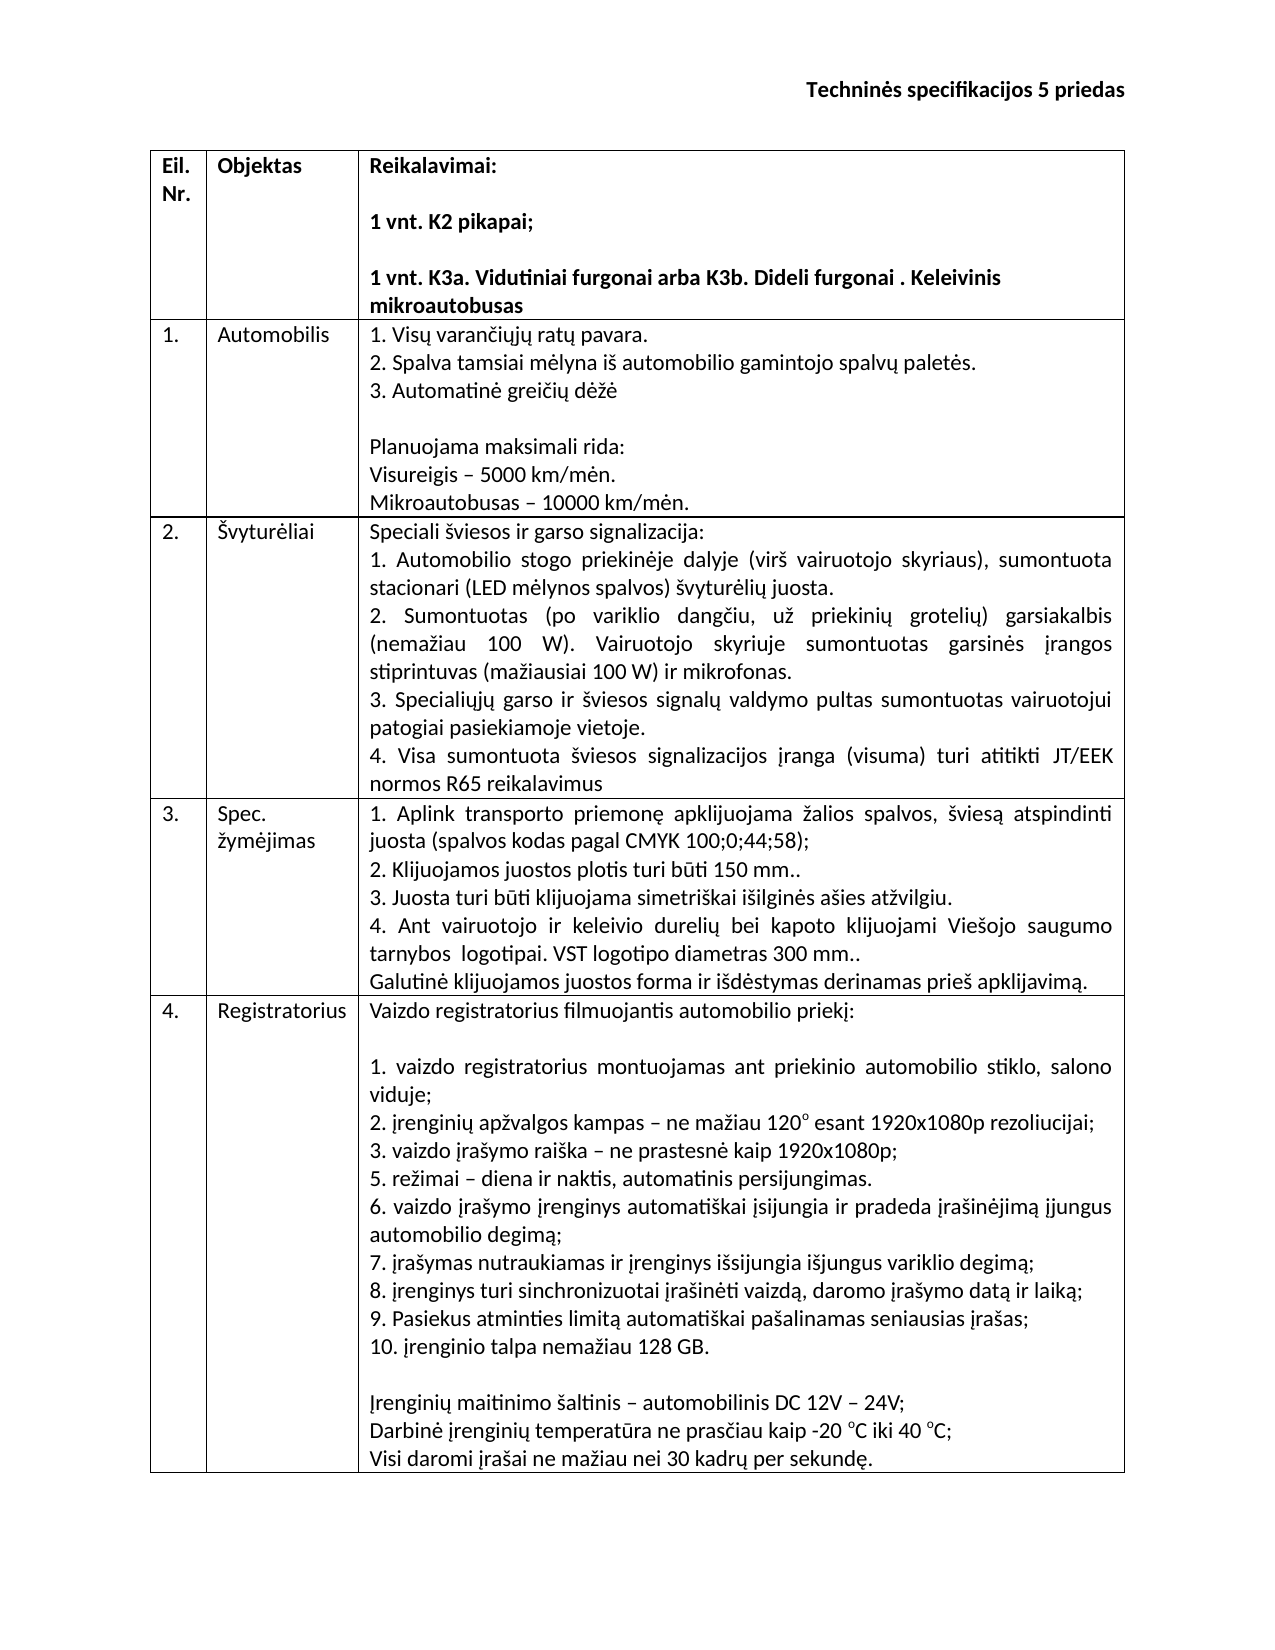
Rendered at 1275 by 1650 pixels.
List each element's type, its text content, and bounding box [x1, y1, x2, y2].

table_cell Automobilis [207, 320, 358, 516]
table_cell 4. [151, 996, 206, 1472]
table_header Reikalavimai: 1 vnt. K2 pikapai; 1 vnt. K3a. Vidutiniai furgonai arba K3b. Dideli furgonai . Keleivinis mikroautobusas [359, 151, 1124, 319]
table_cell 1. Visų varančiųjų ratų pavara. 2. Spalva tamsiai mėlyna iš automobilio gamintojo spalvų paletės. 3. Automatinė greičių dėžė Planuojama maksimali rida: Visureigis – 5000 km/mėn. Mikroautobusas – 10000 km/mėn. [359, 320, 1124, 516]
table_cell 1. [151, 320, 206, 516]
table_cell Registratorius [207, 996, 358, 1472]
table_header Eil. Nr. [151, 151, 206, 319]
table_cell Švyturėliai [207, 518, 358, 798]
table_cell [359, 996, 1124, 1472]
table_cell Speciali šviesos ir garso signalizacija: 1. Automobilio stogo priekinėje dalyje (virš vairuotojo skyriaus), sumontuota stacionari (LED mėlynos spalvos) švyturėlių juosta. 2. Sumontuotas (po variklio dangčiu, už priekinių grotelių) garsiakalbis (nemažiau 100 W). Vairuotojo skyriuje sumontuotas garsinės įrangos stiprintuvas (mažiausiai 100 W) ir mikrofonas. 3. Specialiųjų garso ir šviesos signalų valdymo pultas sumontuotas vairuotojui patogiai pasiekiamoje vietoje. 4. Visa sumontuota šviesos signalizacijos įranga (visuma) turi atitikti JT/EEK normos R65 reikalavimus [359, 518, 1124, 798]
table_cell 1. Aplink transporto priemonę apklijuojama žalios spalvos, šviesą atspindinti juosta (spalvos kodas pagal CMYK 100;0;44;58); 2. Klijuojamos juostos plotis turi būti 150 mm.. 3. Juosta turi būti klijuojama simetriškai išilginės ašies atžvilgiu. 4. Ant vairuotojo ir keleivio durelių bei kapoto klijuojami Viešojo saugumo tarnybos logotipai. VST logotipo diametras 300 mm.. Galutinė klijuojamos juostos forma ir išdėstymas derinamas prieš apklijavimą. [359, 799, 1124, 995]
table_cell 2. [151, 518, 206, 798]
table_cell 3. [151, 799, 206, 995]
table_cell Spec. žymėjimas [207, 799, 358, 995]
table_header Objektas [207, 151, 358, 319]
